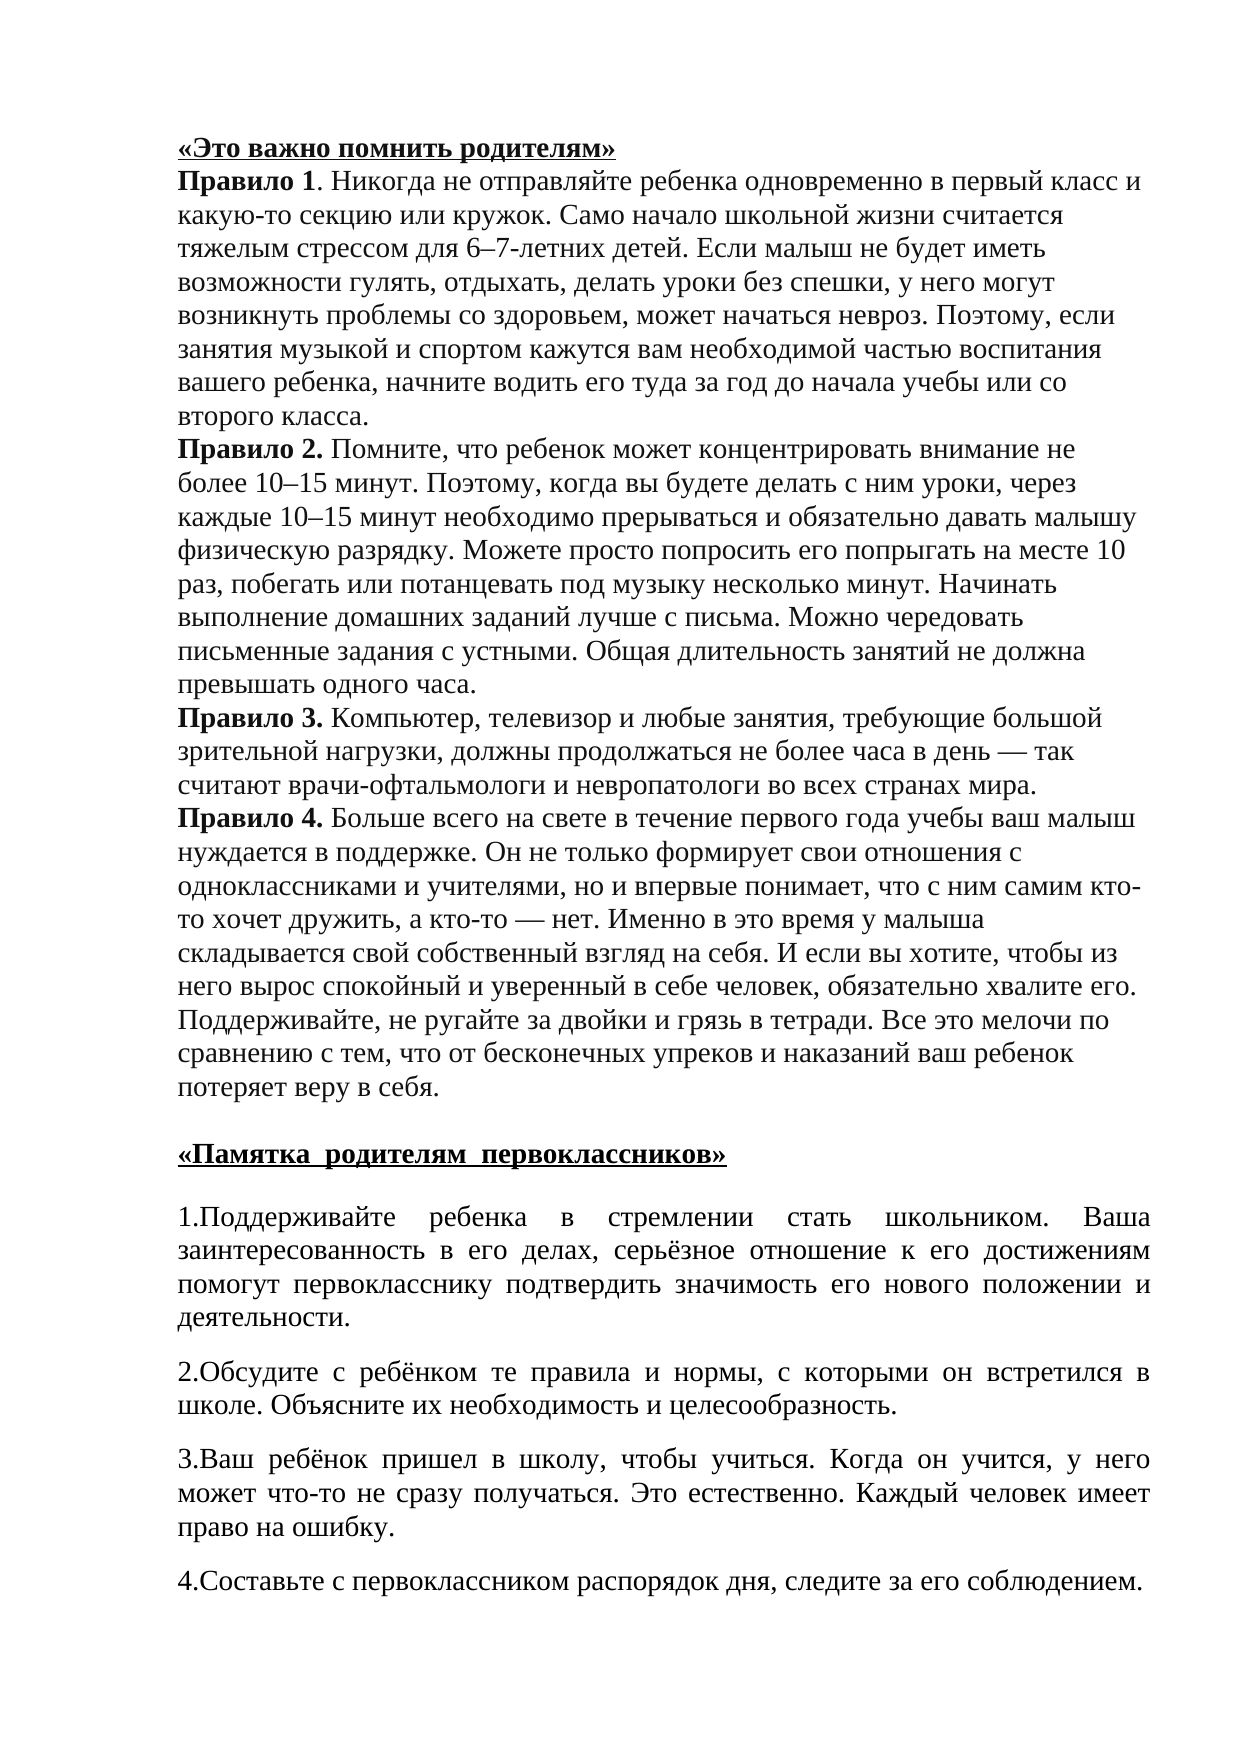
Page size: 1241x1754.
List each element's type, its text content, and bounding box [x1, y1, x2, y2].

text 2.Обсудите с ребёнком те правила и нормы, с которыми он встретился в школе. Объясните их необходимость и целесообразность. [177, 1354, 1152, 1421]
text «Это важно помнить родителям» Правило 1. Никогда не отправляйте ребенка одновременно в первый класс и какую-то секцию или кружок. Само начало школьной жизни считается тяжелым стрессом для 6–7-летних детей. Если малыш не будет иметь возможности гулять, отдыхать, делать уроки без спешки, у него могут возникнуть проблемы со здоровьем, может начаться невроз. Поэтому, если занятия музыкой и спортом кажутся вам необходимой частью воспитания вашего ребенка, начните водить его туда за год до начала учебы или со второго класса. Правило 2. Помните, что ребенок может концентрировать внимание не более 10–15 минут. Поэтому, когда вы будете делать с ним уроки, через каждые 10–15 минут необходимо прерываться и обязательно давать малышу физическую разрядку. Можете просто попросить его попрыгать на месте 10 раз, побегать или потанцевать под музыку несколько минут. Начинать выполнение домашних заданий лучше с письма. Можно чередовать письменные задания с устными. Общая длительность занятий не должна превышать одного часа. Правило 3. Компьютер, телевизор и любые занятия, требующие большой зрительной нагрузки, должны продолжаться не более часа в день — так считают врачи-офтальмологи и невропатологи во всех странах мира. Правило 4. Больше всего на свете в течение первого года учебы ваш малыш нуждается в поддержке. Он не только формирует свои отношения с одноклассниками и учителями, но и впервые понимает, что с ним самим кто-то хочет дружить, а кто-то — нет. Именно в это время у малыша складывается свой собственный взгляд на себя. И если вы хотите, чтобы из него вырос спокойный и уверенный в себе человек, обязательно хвалите его. Поддерживайте, не ругайте за двойки и грязь в тетради. Все это мелочи по сравнению с тем, что от бесконечных упреков и наказаний ваш ребенок потеряет веру в себя. «Памятка родителям первоклассников» [177, 130, 1152, 1169]
text 1.Поддерживайте ребенка в стремлении стать школьником. Ваша заинтересованность в его делах, серьёзное отношение к его достижениям помогут первокласснику подтвердить значимость его нового положении и деятельности. [177, 1199, 1152, 1333]
text 4.Составьте с первоклассником распорядок дня, следите за его соблюдением. [177, 1563, 1152, 1597]
text 3.Ваш ребёнок пришел в школу, чтобы учиться. Когда он учится, у него может что-то не сразу получаться. Это естественно. Каждый человек имеет право на ошибку. [177, 1442, 1152, 1542]
